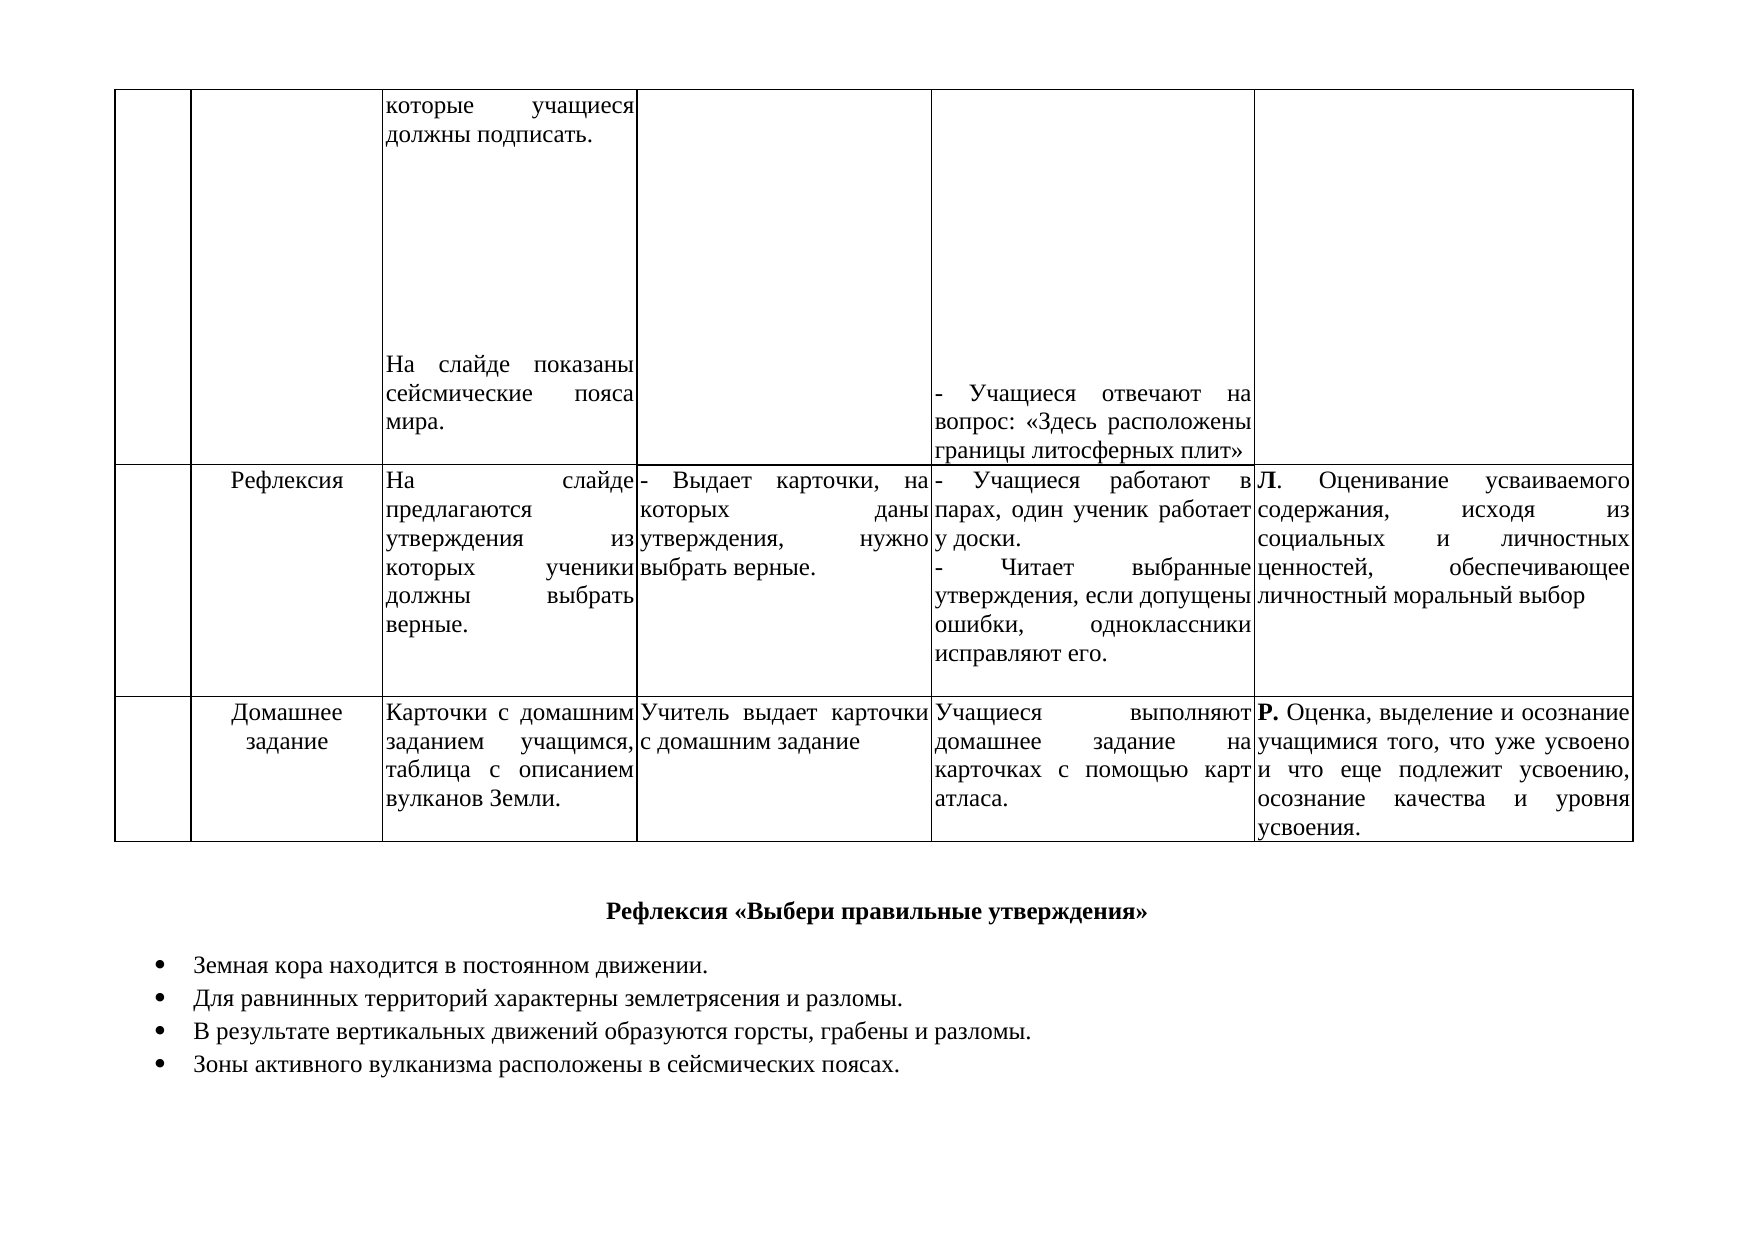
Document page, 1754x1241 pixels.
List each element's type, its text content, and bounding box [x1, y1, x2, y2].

table_cell Домашнее задание [192, 697, 382, 841]
table_cell Учащиеся выполняют домашнее задание на карточках с помощью карт атласа. [932, 697, 1254, 841]
table_cell - Учащиеся работают в парах, один ученик работает у доски. - Читает выбранные утверждения, если допущены ошибки, одноклассники исправляют его. [932, 466, 1254, 696]
table_cell Учитель выдает карточки с домашним задание [638, 697, 931, 841]
table_cell - Выдает карточки, на которых даны утверждения, нужно выбрать верные. [638, 466, 931, 696]
list Зоны активного вулканизма расположены в сейсмических поясах. [156, 1049, 1636, 1078]
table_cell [192, 90, 382, 464]
table_cell [116, 90, 190, 464]
list В результате вертикальных движений образуются горсты, грабены и разломы. [156, 1016, 1636, 1045]
table_cell На слайде предлагаются утверждения из которых ученики должны выбрать верные. [383, 465, 636, 696]
table_cell [116, 465, 190, 696]
text Рефлексия «Выбери правильные утверждения» [118, 896, 1636, 925]
table_cell Рефлексия [192, 465, 382, 696]
list Для равнинных территорий характерны землетрясения и разломы. [156, 983, 1636, 1012]
list Земная кора находится в постоянном движении. [156, 950, 1636, 979]
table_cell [638, 90, 931, 464]
table_cell [116, 697, 190, 841]
table_cell Л. Оценивание усваиваемого содержания, исходя из социальных и личностных ценностей, обеспечивающее личностный моральный выбор [1255, 465, 1632, 696]
table_cell Р. Оценка, выделение и осознание учащимися того, что уже усвоено и что еще подлежит усвоению, осознание качества и уровня усвоения. [1255, 697, 1632, 841]
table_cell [932, 90, 1254, 464]
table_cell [383, 90, 636, 464]
table_cell Карточки с домашним заданием учащимся, таблица с описанием вулканов Земли. [383, 697, 636, 841]
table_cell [1255, 90, 1632, 464]
